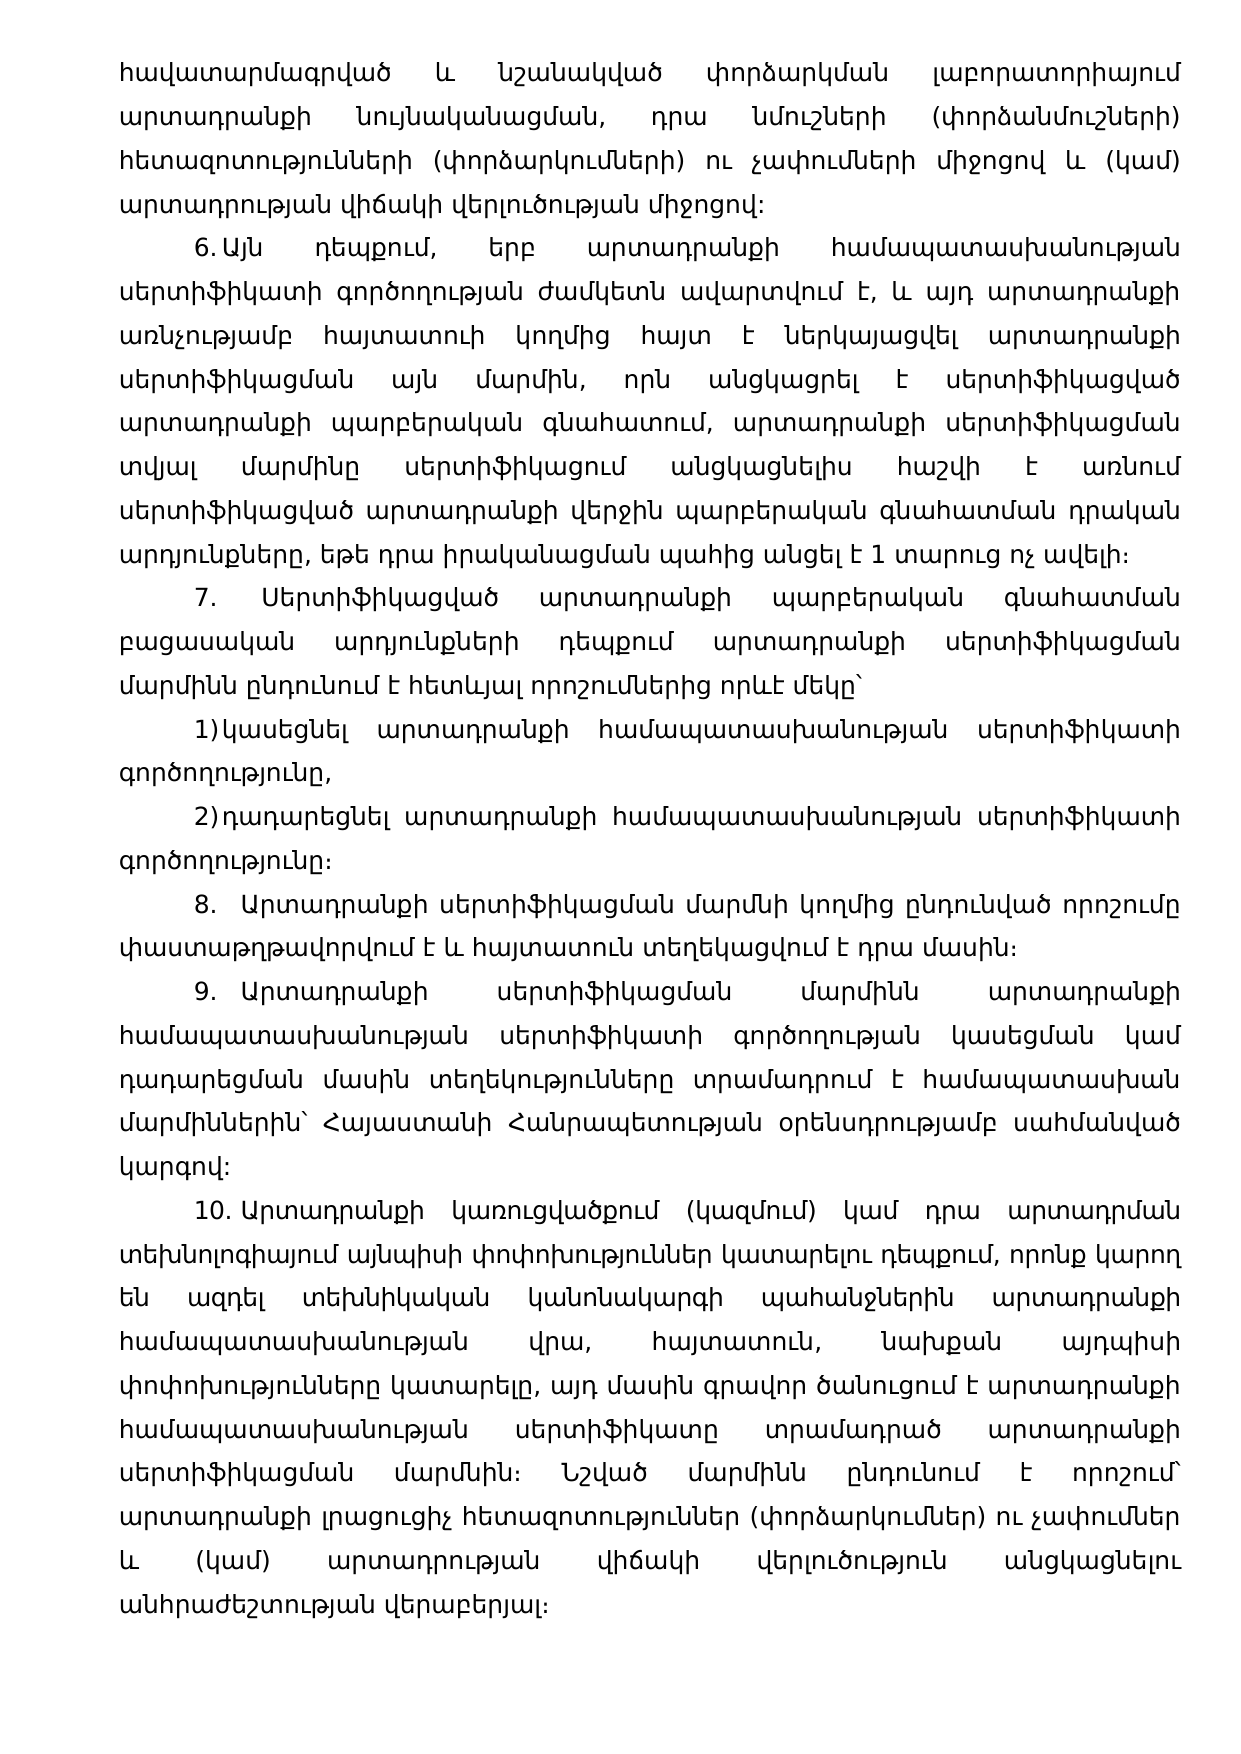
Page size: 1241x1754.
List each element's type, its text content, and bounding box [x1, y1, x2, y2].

list կասեցնել արտադրանքի համապատասխանության սերտիֆիկատի գործողությունը, [118, 715, 1182, 788]
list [118, 58, 1182, 219]
list Այն դեպքում, երբ արտադրանքի համապատասխանության սերտիֆիկատի գործողության ժամկետն ավարտվում է, և այդ արտադրանքի առնչությամբ հայտատուի կողմից հայտ է ներկայացվել արտադրանքի սերտիֆիկացման այն մարմին, որն անցկացրել է սերտիֆիկացված արտադրանքի պարբերական գնահատում, արտադրանքի սերտիֆիկացման տվյալ մարմինը սերտիֆիկացում անցկացնելիս հաշվի է առնում սերտիֆիկացված արտադրանքի վերջին պարբերական գնահատման դրական արդյունքները, եթե դրա իրականացման պահից անցել է 1 տարուց ոչ ավելի։ [118, 233, 1182, 569]
list Արտադրանքի սերտիֆիկացման մարմնի կողմից ընդունված որոշումը փաստաթղթավորվում է և հայտատուն տեղեկացվում է դրա մասին։ [118, 890, 1182, 963]
list Արտադրանքի սերտիֆիկացման մարմինն արտադրանքի համապատասխանության սերտիֆիկատի գործողության կասեցման կամ դադարեցման մասին տեղեկությունները տրամադրում է համապատասխան մարմիններին՝ Հայաստանի Հանրապետության օրենսդրությամբ սահմանված կարգով: [118, 977, 1182, 1181]
list Սերտիֆիկացված արտադրանքի պարբերական գնահատման բացասական արդյունքների դեպքում արտադրանքի սերտիֆիկացման մարմինն ընդունում է հետևյալ որոշումներից որևէ մեկը՝ [118, 583, 1182, 700]
list դադարեցնել արտադրանքի համապատասխանության սերտիֆիկատի գործողությունը։ [118, 802, 1182, 875]
list Արտադրանքի կառուցվածքում (կազմում) կամ դրա արտադրման տեխնոլոգիայում այնպիսի փոփոխություններ կատարելու դեպքում, որոնք կարող են ազդել տեխնիկական կանոնակարգի պահանջներին արտադրանքի համապատասխանության վրա, հայտատուն, նախքան այդպիսի փոփոխությունները կատարելը, այդ մասին գրավոր ծանուցում է արտադրանքի համապատասխանության սերտիֆիկատը տրամադրած արտադրանքի սերտիֆիկացման մարմնին։ Նշված մարմինն ընդունում է որոշում՝ արտադրանքի լրացուցիչ հետազոտություններ (փորձարկումներ) ու չափումներ և (կամ) արտադրության վիճակի վերլուծություն անցկացնելու անհրաժեշտության վերաբերյալ։ [118, 1196, 1182, 1619]
